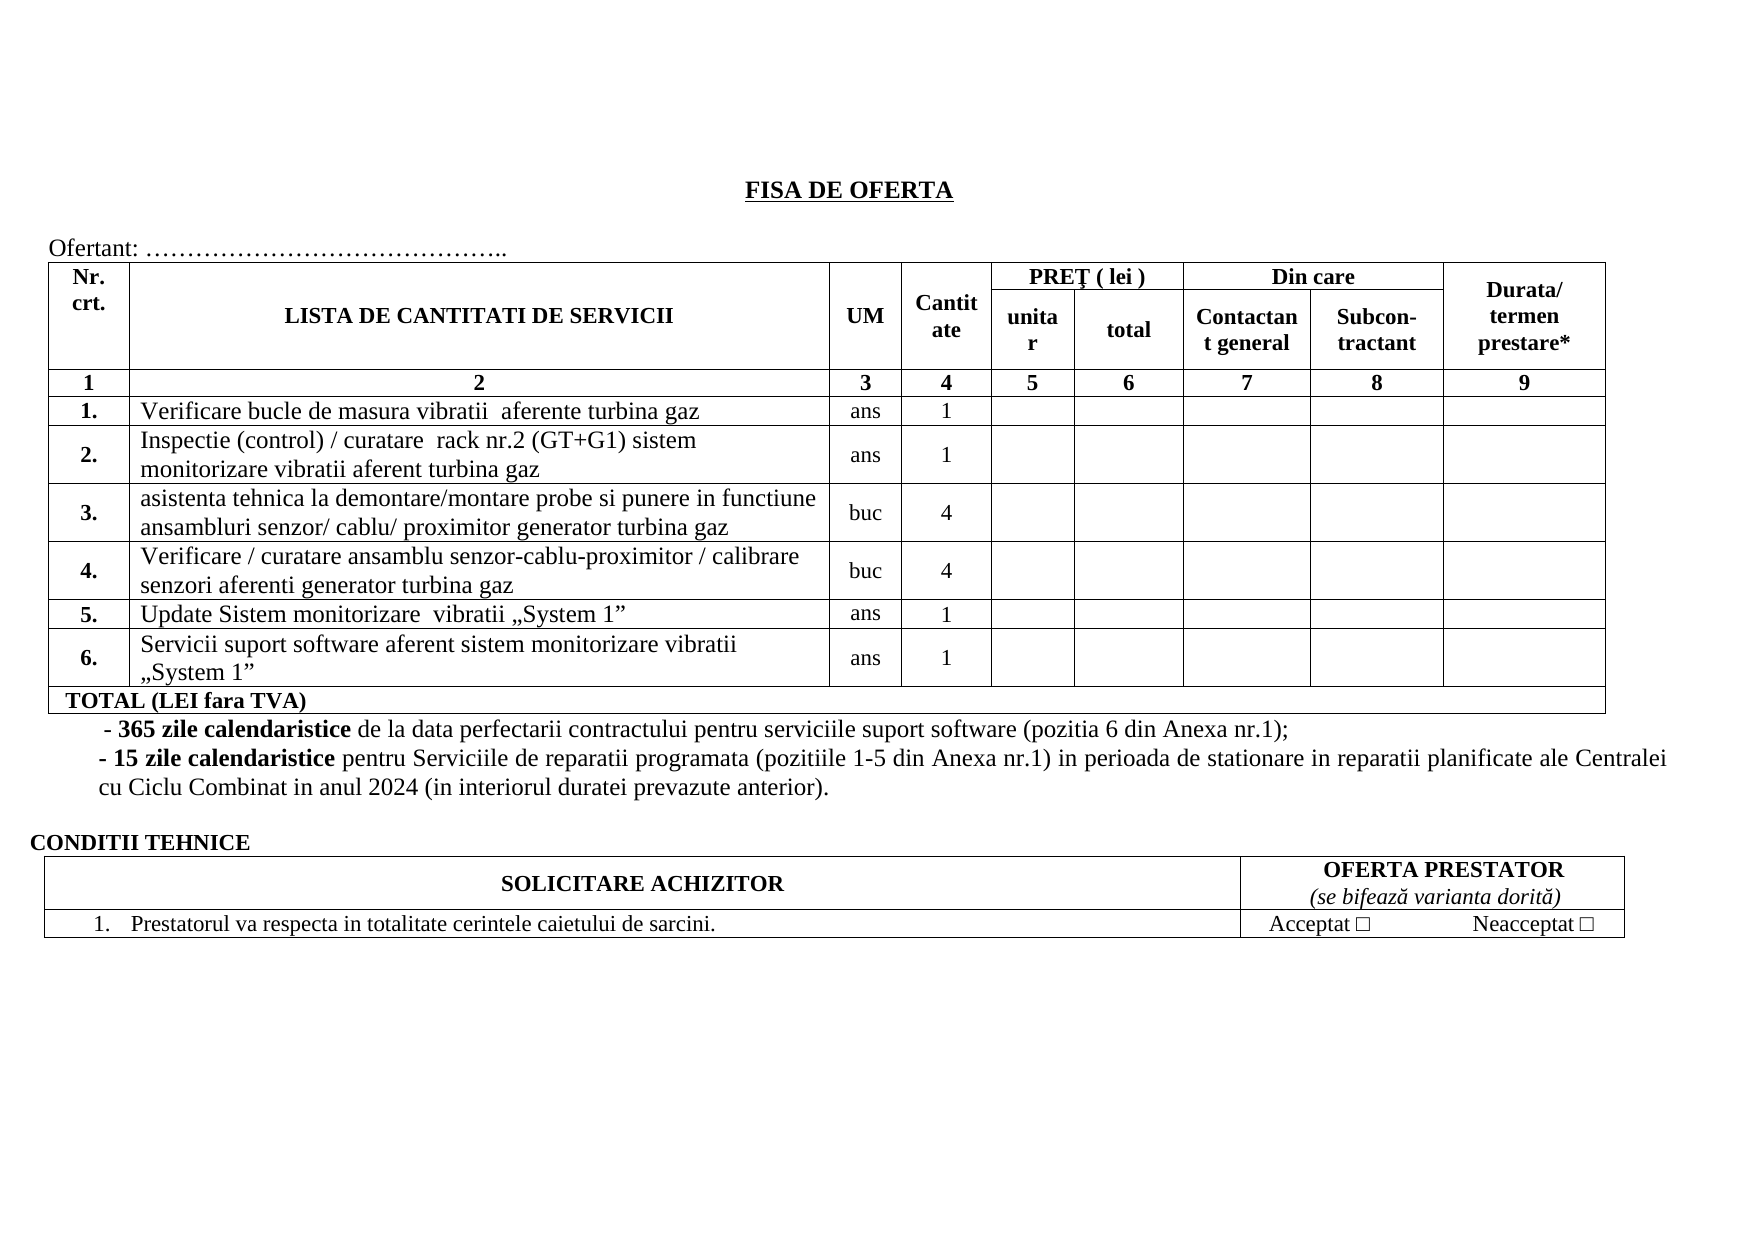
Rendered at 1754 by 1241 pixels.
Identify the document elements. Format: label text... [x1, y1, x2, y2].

table_cell [992, 484, 1074, 541]
text Ofertant: …………………………………….. [29, 233, 1668, 262]
table_cell [1184, 397, 1310, 425]
table_cell 3 [830, 370, 901, 396]
table_cell total [1075, 290, 1183, 369]
table_cell [1311, 629, 1443, 686]
table_cell Verificare bucle de masura vibratii aferente turbina gaz [130, 397, 829, 425]
table_cell 2. [49, 426, 129, 483]
table_cell 4 [902, 370, 991, 396]
table_cell [1075, 484, 1183, 541]
table_header Durata/ termen prestare* [1444, 263, 1605, 369]
table_cell [1444, 397, 1605, 425]
table_cell Verificare / curatare ansamblu senzor-cablu-proximitor / calibrare senzori aferenti generator turbina gaz [130, 542, 829, 599]
table_header LISTA DE CANTITATI DE SERVICII [130, 263, 829, 369]
table_cell 4 [902, 542, 991, 599]
table_cell 6 [1075, 370, 1183, 396]
table_cell [992, 542, 1074, 599]
table_cell [1184, 629, 1310, 686]
table_header PREŢ ( lei ) [992, 263, 1183, 289]
table_cell [1184, 600, 1310, 628]
table_cell [1075, 542, 1183, 599]
table_cell [1184, 484, 1310, 541]
table_cell TOTAL (LEI fara TVA) [49, 687, 1605, 713]
table_cell [992, 397, 1074, 425]
table_cell 1 [902, 426, 991, 483]
table_cell Inspectie (control) / curatare rack nr.2 (GT+G1) sistem monitorizare vibratii aferent turbina gaz [130, 426, 829, 483]
table_header UM [830, 263, 901, 369]
table_cell [1444, 629, 1605, 686]
table_cell buc [830, 542, 901, 599]
table_cell 2 [130, 370, 829, 396]
table_cell [992, 600, 1074, 628]
table_cell 4. [49, 542, 129, 599]
table_cell 1 [902, 600, 991, 628]
table_cell Prestatorul va respecta in totalitate cerintele caietului de sarcini. [45, 910, 1240, 937]
table_header Cantitate [902, 263, 991, 369]
text CONDITII TEHNICE [29, 829, 1668, 856]
table_cell [1075, 397, 1183, 425]
table_cell 1 [902, 629, 991, 686]
text - 365 zile calendaristice de la data perfectarii contractului pentru serviciile suport software (pozitia 6 din Anexa nr.1); [29, 714, 1668, 743]
table_cell ans [830, 426, 901, 483]
table_cell Acceptat □ Neacceptat □ [1241, 910, 1624, 937]
table_cell asistenta tehnica la demontare/montare probe si punere in functiune ansambluri senzor/ cablu/ proximitor generator turbina gaz [130, 484, 829, 541]
table_header SOLICITARE ACHIZITOR [45, 857, 1240, 909]
table_cell ans [830, 600, 901, 628]
table_cell [1311, 484, 1443, 541]
table_cell Update Sistem monitorizare vibratii „System 1” [130, 600, 829, 628]
table_cell [1444, 542, 1605, 599]
table_cell Contactant general [1184, 290, 1310, 369]
table_cell [1075, 600, 1183, 628]
table_cell 5 [992, 370, 1074, 396]
table_cell 9 [1444, 370, 1605, 396]
table_cell ans [830, 629, 901, 686]
table_cell 1. [49, 397, 129, 425]
table_cell [1075, 426, 1183, 483]
table_cell [992, 426, 1074, 483]
table_header Din care [1184, 263, 1443, 289]
table_cell 8 [1311, 370, 1443, 396]
table_cell 7 [1184, 370, 1310, 396]
text - 15 zile calendaristice pentru Serviciile de reparatii programata (pozitiile 1-5 din Anexa nr.1) in perioada de stationare in reparatii planificate ale Centralei cu Ciclu Combinat in anul 2024 (in interiorul duratei prevazute anterior). [98, 743, 1668, 800]
table_cell subcon- tractant [1311, 290, 1443, 369]
text FISA DE OFERTA [29, 176, 1668, 204]
table_cell [1075, 629, 1183, 686]
table_cell ans [830, 397, 901, 425]
table_cell [1444, 600, 1605, 628]
table_cell 5. [49, 600, 129, 628]
table_cell [1311, 426, 1443, 483]
table_cell [1444, 484, 1605, 541]
table_cell unitar [992, 290, 1074, 369]
table_cell [1311, 600, 1443, 628]
table_cell 4 [902, 484, 991, 541]
table_header Nr. crt. [49, 263, 129, 369]
table_cell [1184, 542, 1310, 599]
table_cell [1311, 397, 1443, 425]
table_cell [1184, 426, 1310, 483]
table_cell 6. [49, 629, 129, 686]
table_cell 1 [902, 397, 991, 425]
table_header OFERTA PRESTATOR (se bifează varianta dorită) [1241, 857, 1624, 909]
table_cell buc [830, 484, 901, 541]
table_cell [1444, 426, 1605, 483]
table_cell 3. [49, 484, 129, 541]
table_cell Servicii suport software aferent sistem monitorizare vibratii „System 1” [130, 629, 829, 686]
table_cell [992, 629, 1074, 686]
table_cell [1311, 542, 1443, 599]
table_cell 1 [49, 370, 129, 396]
